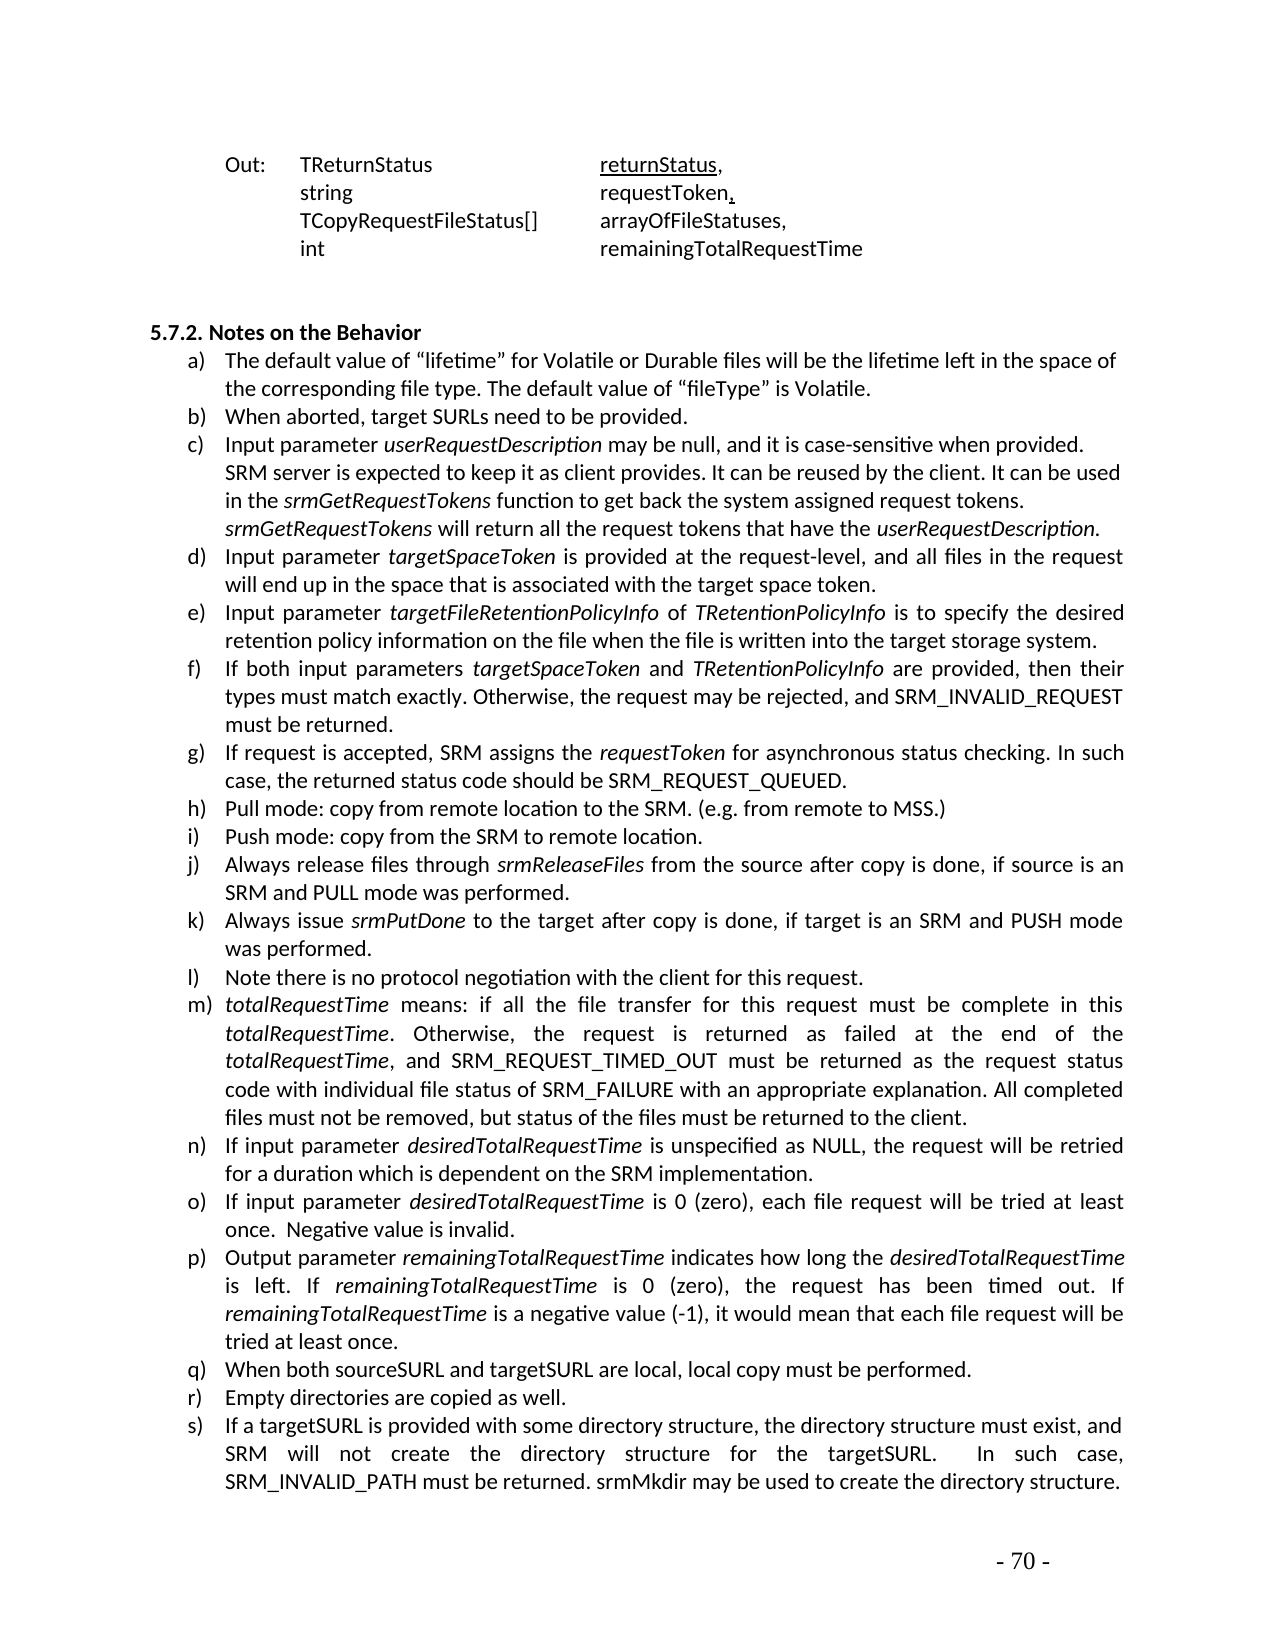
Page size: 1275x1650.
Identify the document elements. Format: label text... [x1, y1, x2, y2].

text string requestToken, [225, 178, 1125, 206]
list If a targetSURL is provided with some directory structure, the directory structure must exist, and SRM will not create the directory structure for the targetSURL. In such case, SRM_INVALID_PATH must be returned. srmMkdir may be used to create the directory structure. [187, 1411, 1125, 1495]
list When both sourceSURL and targetSURL are local, local copy must be performed. [187, 1355, 1125, 1383]
list If input parameter desiredTotalRequestTime is unspecified as NULL, the request will be retried for a duration which is dependent on the SRM implementation. [187, 1131, 1125, 1187]
list Output parameter remainingTotalRequestTime indicates how long the desiredTotalRequestTime is left. If remainingTotalRequestTime is 0 (zero), the request has been timed out. If remainingTotalRequestTime is a negative value (-1), it would mean that each file request will be tried at least once. [187, 1243, 1125, 1355]
list When aborted, target SURLs need to be provided. [187, 402, 1125, 430]
list If input parameter desiredTotalRequestTime is 0 (zero), each file request will be tried at least once. Negative value is invalid. [187, 1187, 1125, 1243]
list Empty directories are copied as well. [187, 1383, 1125, 1411]
list Push mode: copy from the SRM to remote location. [187, 822, 1125, 851]
list Notes on the Behavior [150, 318, 1125, 346]
text TCopyRequestFileStatus[] arrayOfFileStatuses, [225, 206, 1125, 234]
list The default value of “lifetime” for Volatile or Durable files will be the lifetime left in the space of the corresponding file type. The default value of “fileType” is Volatile. [187, 346, 1125, 402]
list totalRequestTime means: if all the file transfer for this request must be complete in this totalRequestTime. Otherwise, the request is returned as failed at the end of the totalRequestTime, and SRM_REQUEST_TIMED_OUT must be returned as the request status code with individual file status of SRM_FAILURE with an appropriate explanation. All completed files must not be removed, but status of the files must be returned to the client. [187, 991, 1125, 1131]
list Always issue srmPutDone to the target after copy is done, if target is an SRM and PUSH mode was performed. [187, 907, 1125, 963]
list Input parameter userRequestDescription may be null, and it is case-sensitive when provided. SRM server is expected to keep it as client provides. It can be reused by the client. It can be used in the srmGetRequestTokens function to get back the system assigned request tokens. srmGetRequestTokens will return all the request tokens that have the userRequestDescription. [187, 430, 1125, 542]
list Note there is no protocol negotiation with the client for this request. [187, 963, 1125, 991]
list Pull mode: copy from remote location to the SRM. (e.g. from remote to MSS.) [187, 794, 1125, 822]
list Input parameter targetFileRetentionPolicyInfo of TRetentionPolicyInfo is to specify the desired retention policy information on the file when the file is written into the target storage system. [187, 598, 1125, 654]
text int remainingTotalRequestTime [150, 234, 1125, 262]
text Out: TReturnStatus returnStatus, [150, 150, 1125, 178]
list Input parameter targetSpaceToken is provided at the request-level, and all files in the request will end up in the space that is associated with the target space token. [187, 542, 1125, 598]
list If request is accepted, SRM assigns the requestToken for asynchronous status checking. In such case, the returned status code should be SRM_REQUEST_QUEUED. [187, 738, 1125, 794]
list If both input parameters targetSpaceToken and TRetentionPolicyInfo are provided, then their types must match exactly. Otherwise, the request may be rejected, and SRM_INVALID_REQUEST must be returned. [187, 654, 1125, 738]
list Always release files through srmReleaseFiles from the source after copy is done, if source is an SRM and PULL mode was performed. [187, 851, 1125, 907]
